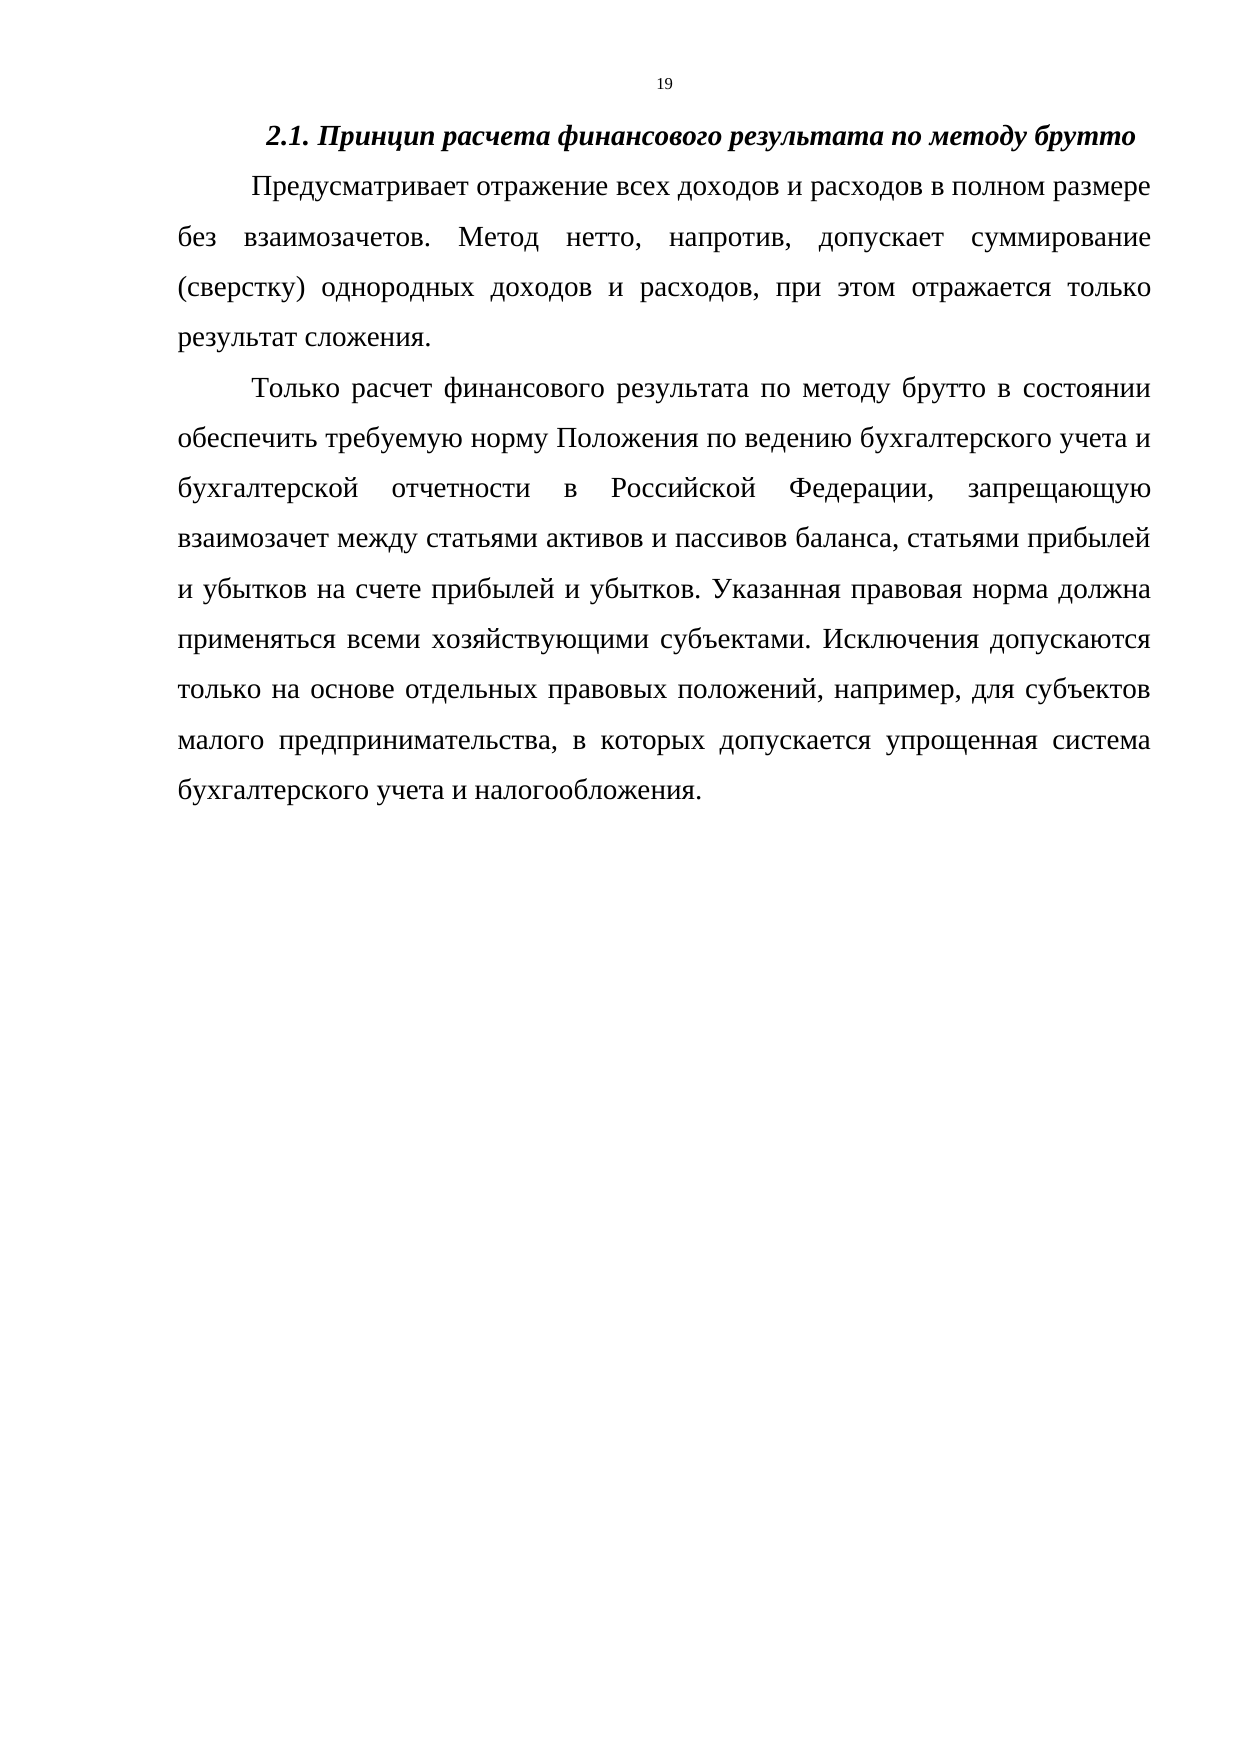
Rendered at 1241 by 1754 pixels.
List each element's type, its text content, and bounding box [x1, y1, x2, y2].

text Только расчет финансового результата по методу брутто в состоянии обеспечить требуемую норму Положения по ведению бухгалтерского учета и бухгалтерской отчетности в Российской Федерации, запрещающую взаимозачет между статьями активов и пассивов баланса, статьями прибылей и убытков на счете прибылей и убытков. Указанная правовая норма должна применяться всеми хозяйствующими субъектами. Исключения допускаются только на основе отдельных правовых положений, например, для субъектов малого предпринимательства, в которых допускается упрощенная система бухгалтерского учета и налогообложения. [177, 370, 1152, 806]
text 2.1. Принцип расчета финансового результата по методу брутто [177, 118, 1152, 152]
text Предусматривает отражение всех доходов и расходов в полном размере без взаимозачетов. Метод нетто, напротив, допускает суммирование (сверстку) однородных доходов и расходов, при этом отражается только результат сложения. [177, 168, 1152, 353]
